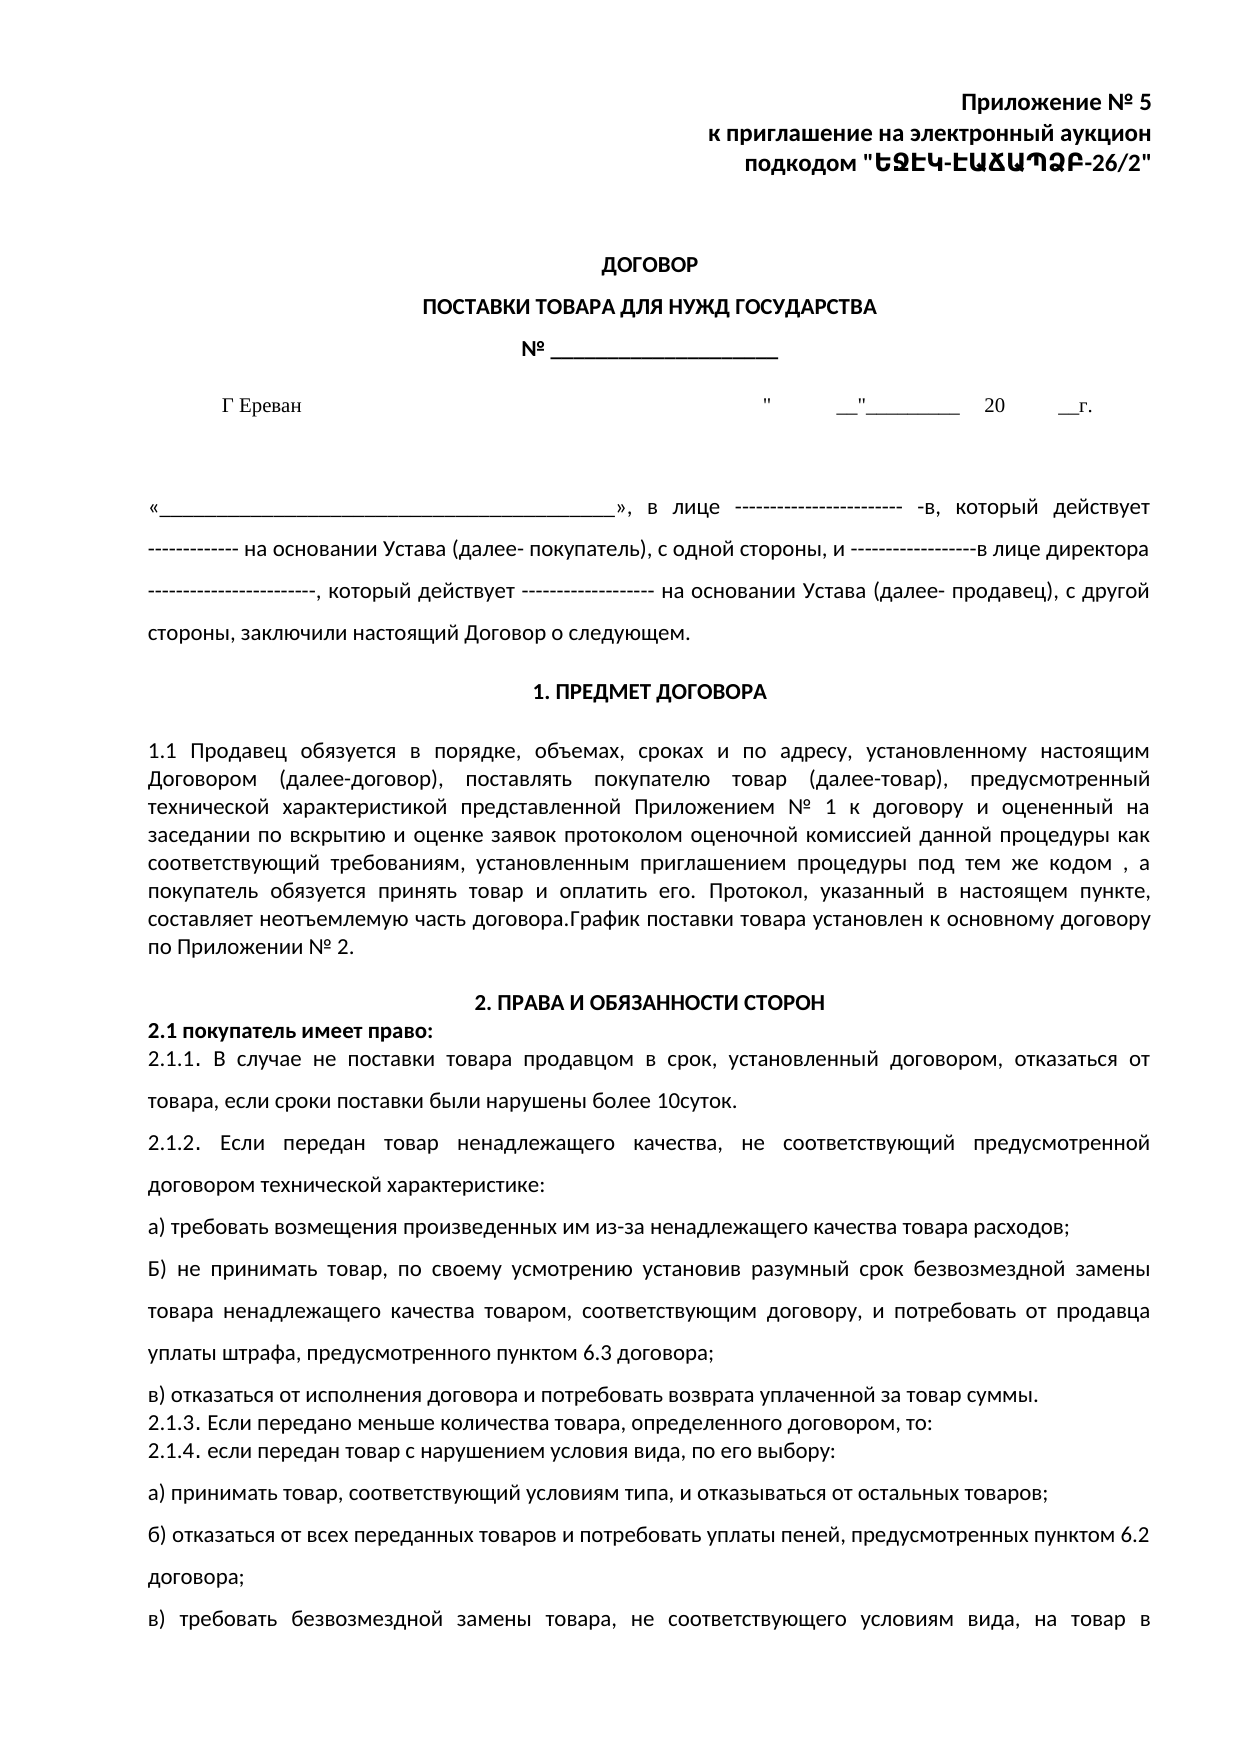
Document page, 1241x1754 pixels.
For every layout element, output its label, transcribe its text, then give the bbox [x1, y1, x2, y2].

text 1. ПРЕДМЕТ ДОГОВОРА [148, 677, 1152, 705]
list а) принимать товар, соответствующий условиям типа, и отказываться от остальных товаров; [148, 1478, 1152, 1506]
list 2.1.2․ Если передан товар ненадлежащего качества, не соответствующий предусмотренной договором технической характеристике: [148, 1128, 1152, 1198]
table_header Г Ереван [136, 393, 620, 434]
list а) требовать возмещения произведенных им из-за ненадлежащего качества товара расходов; [148, 1212, 1152, 1240]
table_header " __"_________ 20 __г. [620, 393, 1104, 434]
text «________________________________________», в лице ------------------------ -в, который действует ------------- на основании Устава (далее- покупатель), с одной стороны, и ------------------в лице директора ------------------------, который действует ------------------- на основании Устава (далее- продавец), с другой стороны, заключили настоящий Договор о следующем. [148, 492, 1152, 646]
text ПОСТАВКИ ТОВАРА ДЛЯ НУЖД ГОСУДАРСТВА [148, 292, 1152, 321]
list 2.1.4․ если передан товар с нарушением условия вида, по его выбору: [148, 1436, 1152, 1464]
text в) отказаться от исполнения договора и потребовать возврата уплаченной за товар суммы. [148, 1380, 1152, 1408]
list 2.1.1․ В случае не поставки товара продавцом в срок, установленный договором, отказаться от товара, если сроки поставки были нарушены более 10суток. [148, 1044, 1152, 1114]
text 1.1 Продавец обязуется в порядке, объемах, сроках и по адресу, установленному настоящим Договором (далее-договор), поставлять покупателю товар (далее-товар), предусмотренный технической характеристикой представленной Приложением № 1 к договору и оцененный на заседании по вскрытию и оценке заявок протоколом оценочной комиссией данной процедуры как соответствующий требованиям, установленным приглашением процедуры под тем же кодом , а покупатель обязуется принять товар и оплатить его. Протокол, указанный в настоящем пункте, составляет неотъемлемую часть договора.График поставки товара установлен к основному договору по Приложении № 2. [148, 736, 1152, 960]
text № ____________________ [148, 334, 1152, 362]
text подкодом "ԵՋԷԿ-ԷԱՃԱՊՁԲ-26/2" [177, 147, 1152, 178]
list Б) не принимать товар, по своему усмотрению установив разумный срок безвозмездной замены товара ненадлежащего качества товаром, соответствующим договору, и потребовать от продавца уплаты штрафа, предусмотренного пунктом 6.3 договора; [148, 1254, 1152, 1366]
text к приглашение на электронный аукцион [177, 117, 1152, 147]
text Приложение № 5 [148, 86, 1152, 117]
text 2.1.3․ Если передано меньше количества товара, определенного договором, то: [148, 1408, 1152, 1436]
text ДОГОВОР [148, 251, 1152, 278]
text 2.1 покупатель имеет право: [148, 1016, 1152, 1044]
list 2. ПРАВА И ОБЯЗАННОСТИ СТОРОН [148, 988, 1152, 1016]
list б) отказаться от всех переданных товаров и потребовать уплаты пеней, предусмотренных пунктом 6.2 договора; [148, 1520, 1152, 1590]
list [148, 1604, 1152, 1632]
